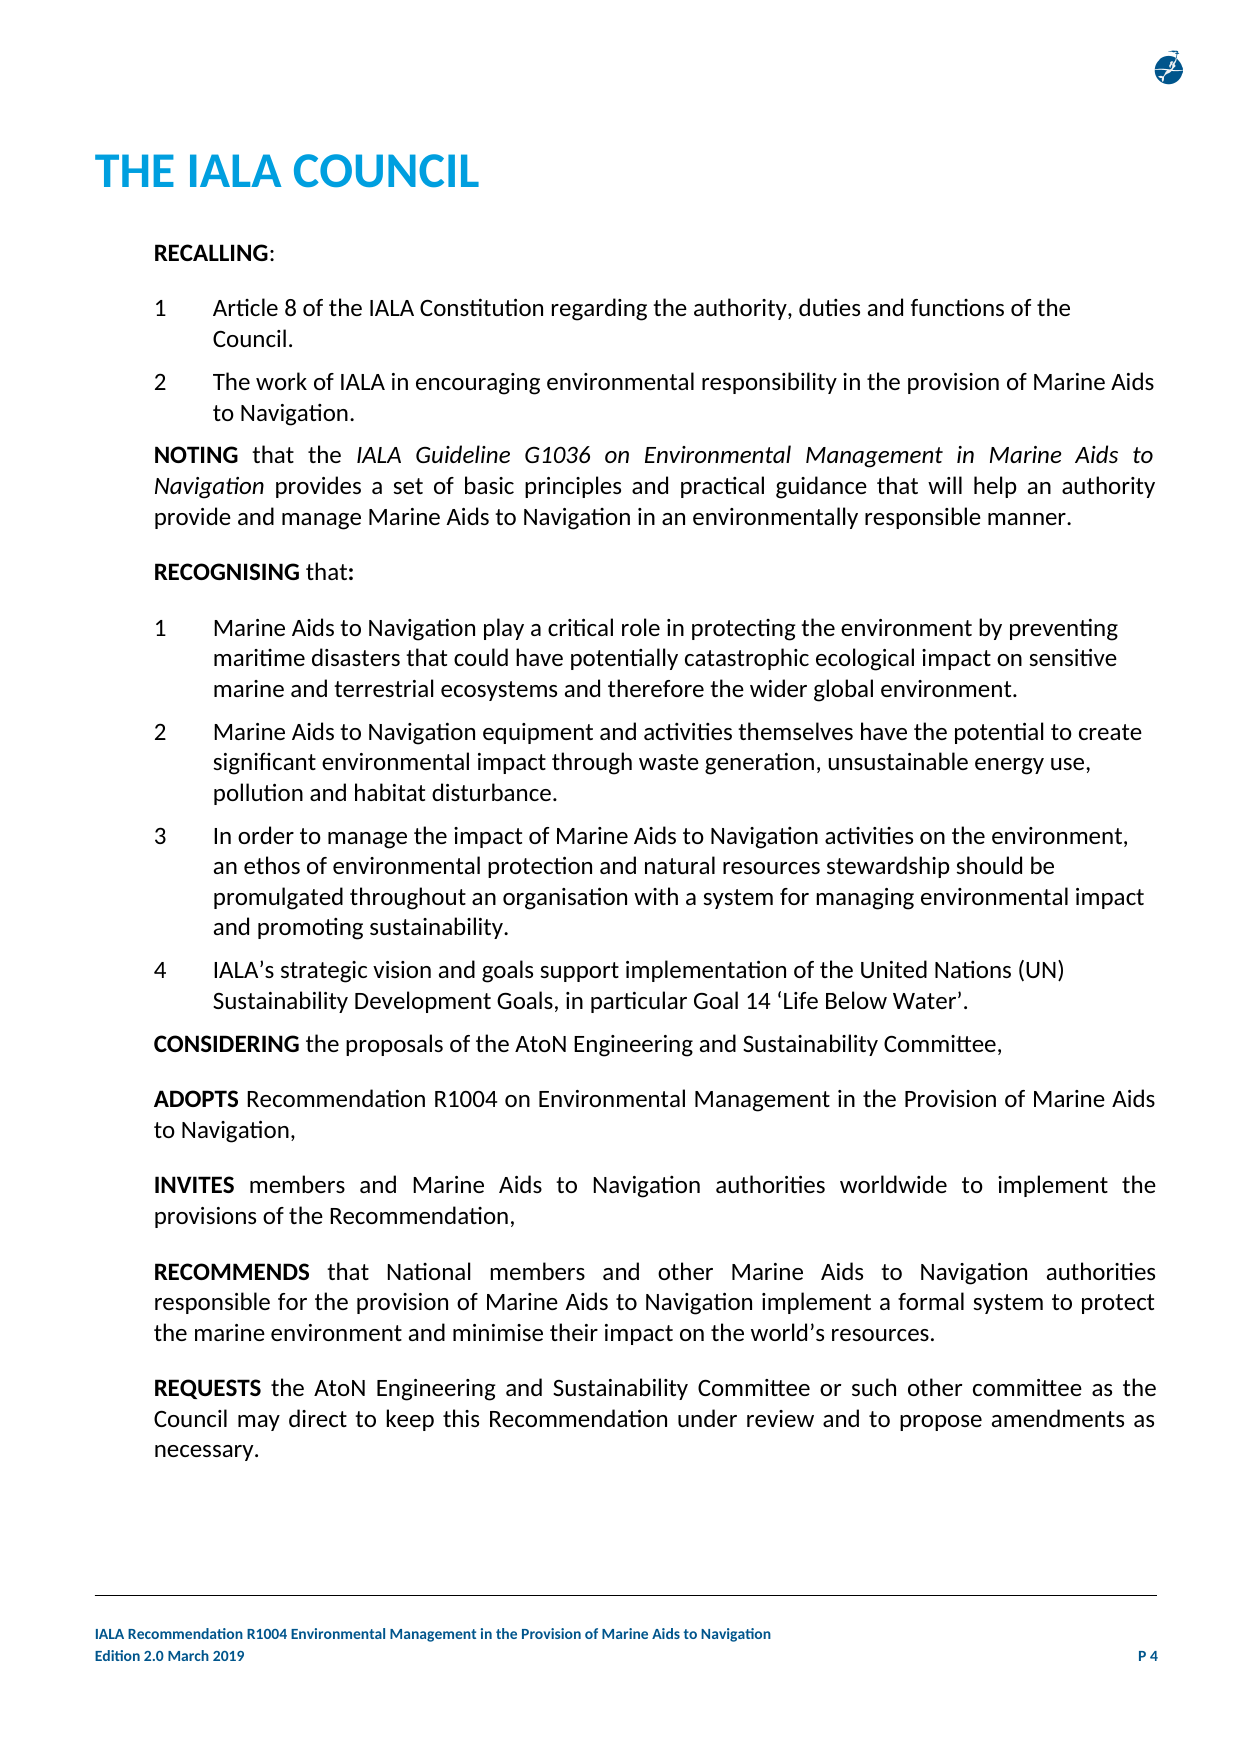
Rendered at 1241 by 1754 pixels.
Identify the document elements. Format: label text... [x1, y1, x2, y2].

text CONSIDERING the proposals of the AtoN Engineering and Sustainability Committee, [153, 1028, 1157, 1058]
text RECOGNISING that: [153, 556, 1157, 587]
list IALA’s strategic vision and goals support implementation of the United Nations (UN) Sustainability Development Goals, in particular Goal 14 ‘Life Below Water’. [153, 954, 1157, 1016]
text RECOMMENDS that National members and other Marine Aids to Navigation authorities responsible for the provision of Marine Aids to Navigation implement a formal system to protect the marine environment and minimise their impact on the world’s resources. [153, 1256, 1157, 1347]
text INVITES members and Marine Aids to Navigation authorities worldwide to implement the provisions of the Recommendation, [153, 1169, 1157, 1231]
text ADOPTS Recommendation R1004 on Environmental Management in the Provision of Marine Aids to Navigation, [153, 1083, 1157, 1144]
text REQUESTS the AtoN Engineering and Sustainability Committee or such other committee as the Council may direct to keep this Recommendation under review and to propose amendments as necessary. [153, 1372, 1157, 1464]
text THE IALA COUNCIL [94, 138, 1157, 199]
text RECALLING: [153, 237, 1157, 268]
list Marine Aids to Navigation play a critical role in protecting the environment by preventing maritime disasters that could have potentially catastrophic ecological impact on sensitive marine and terrestrial ecosystems and therefore the wider global environment. [153, 612, 1157, 703]
picture [1123, 0, 1241, 119]
list Article 8 of the IALA Constitution regarding the authority, duties and functions of the Council. [153, 293, 1157, 354]
list Marine Aids to Navigation equipment and activities themselves have the potential to create significant environmental impact through waste generation, unsustainable energy use, pollution and habitat disturbance. [153, 716, 1157, 807]
list In order to manage the impact of Marine Aids to Navigation activities on the environment, an ethos of environmental protection and natural resources stewardship should be promulgated throughout an organisation with a system for managing environmental impact and promoting sustainability. [153, 820, 1157, 942]
list The work of IALA in encouraging environmental responsibility in the provision of Marine Aids to Navigation. [153, 366, 1157, 427]
text NOTING that the IALA Guideline G1036 on Environmental Management in Marine Aids to Navigation provides a set of basic principles and practical guidance that will help an authority provide and manage Marine Aids to Navigation in an environmentally responsible manner. [153, 440, 1157, 531]
